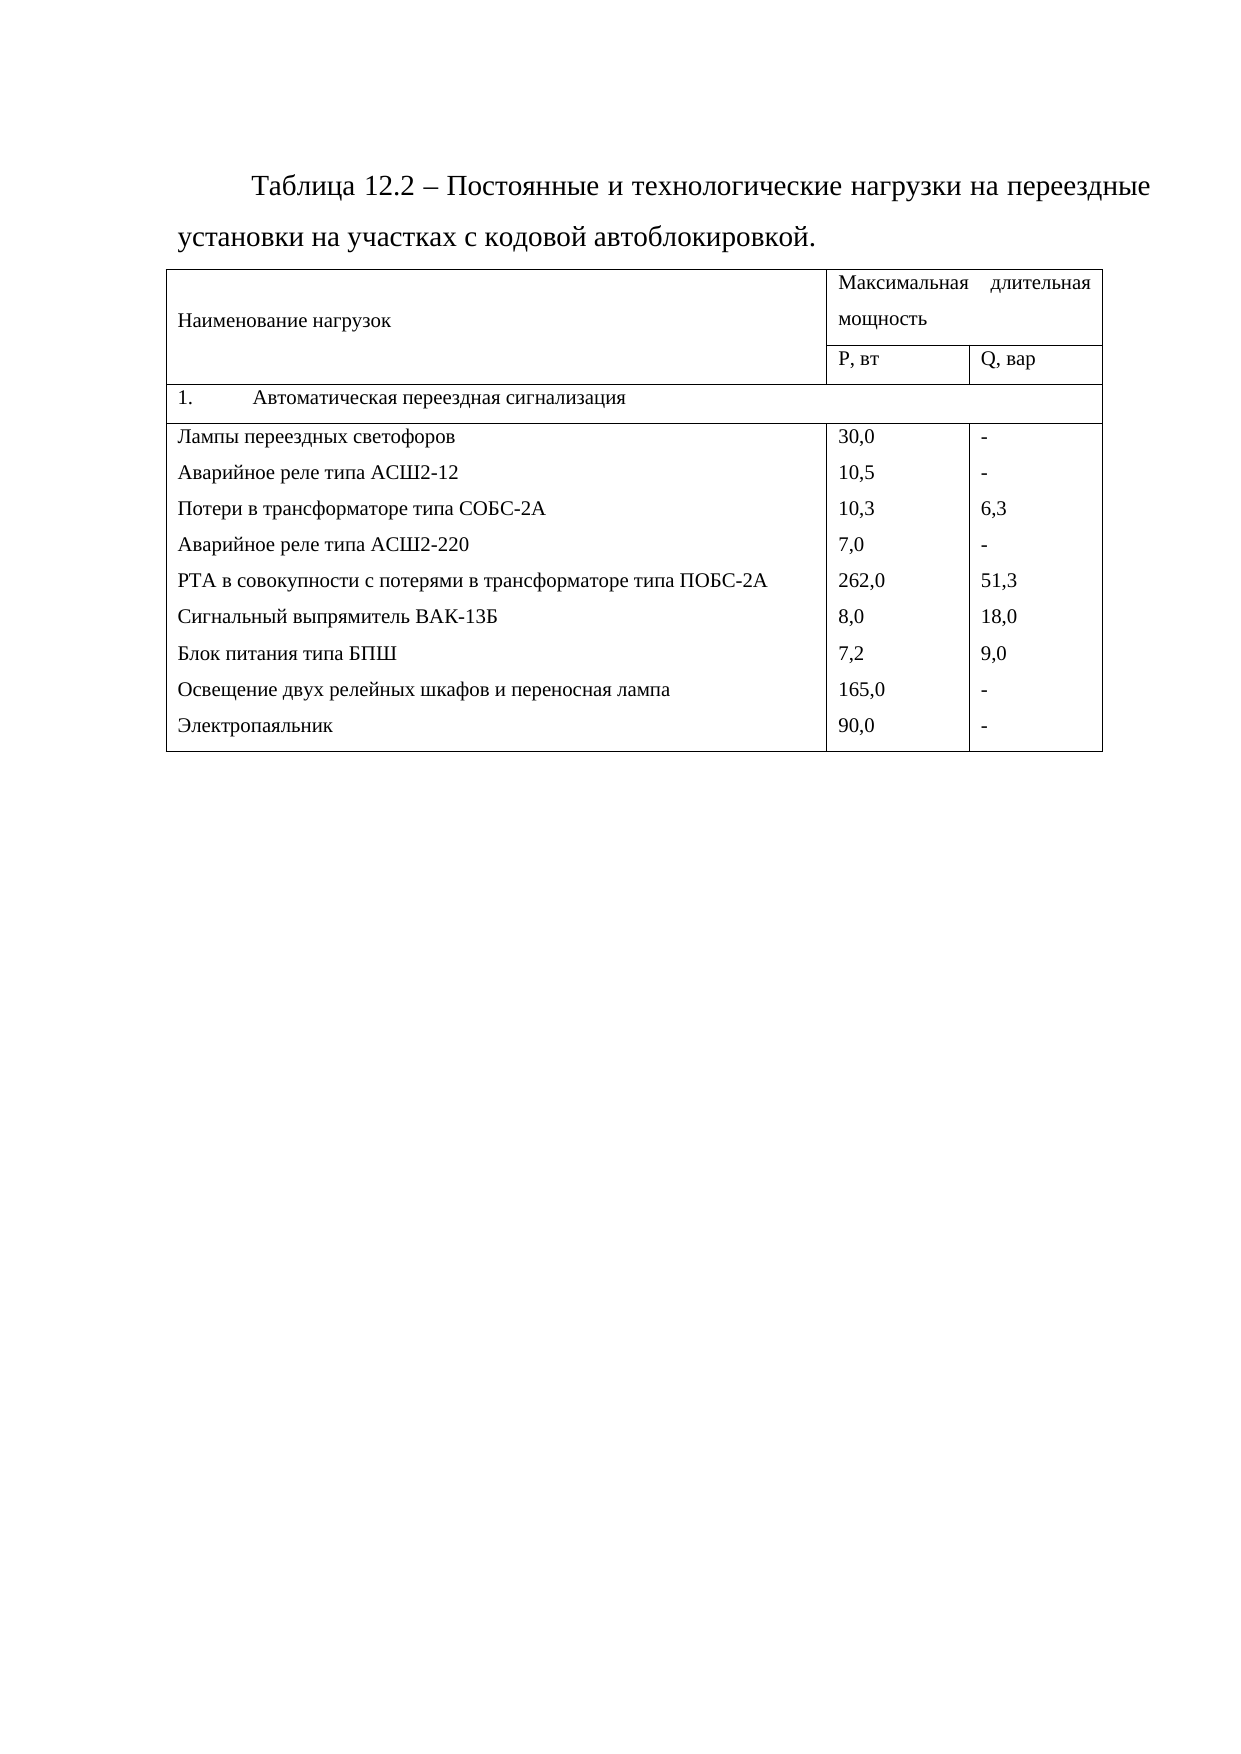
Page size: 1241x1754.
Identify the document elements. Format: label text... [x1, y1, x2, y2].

table_cell - - 6,3 - 51,3 18,0 9,0 - - [970, 424, 1102, 751]
table_header Наименование нагрузок [167, 270, 826, 384]
table_cell Лампы переездных светофоров Аварийное реле типа АСШ2-12 Потери в трансформаторе типа СОБС-2А Аварийное реле типа АСШ2-220 РТА в совокупности с потерями в трансформаторе типа ПОБС-2А Сигнальный выпрямитель ВАК-13Б Блок питания типа БПШ Освещение двух релейных шкафов и переносная лампа Электропаяльник [167, 424, 826, 751]
table_cell Q, вар [970, 346, 1102, 384]
table_cell Автоматическая переездная сигнализация [167, 385, 1102, 423]
table_header Максимальная длительная мощность [827, 270, 1102, 344]
table_cell 30,0 10,5 10,3 7,0 262,0 8,0 7,2 165,0 90,0 [827, 424, 969, 751]
text Таблица 12.2 – Постоянные и технологические нагрузки на переездные установки на участках с кодовой автоблокировкой. [177, 168, 1152, 252]
table_cell Р, вт [827, 346, 969, 384]
